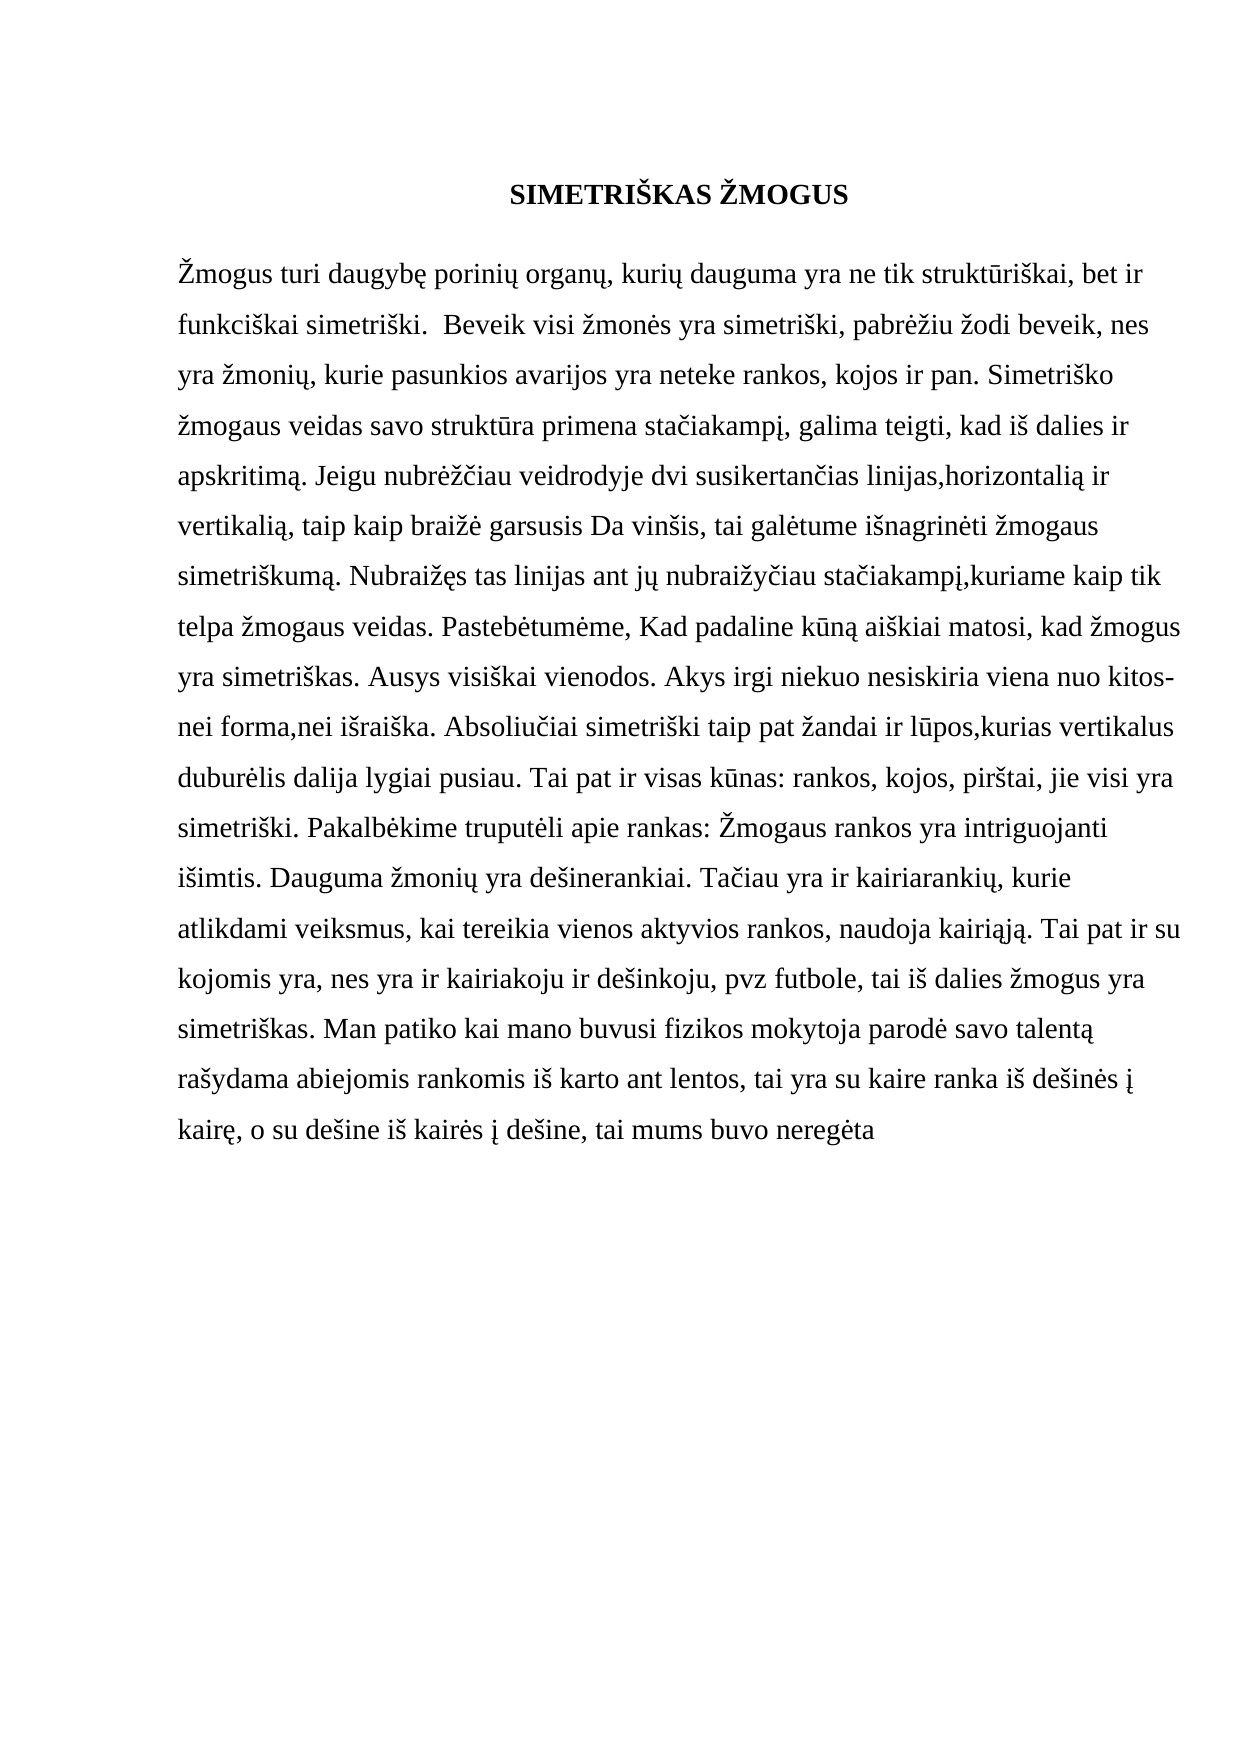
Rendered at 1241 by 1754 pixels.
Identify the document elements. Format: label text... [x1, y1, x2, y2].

text SIMETRIŠKAS ŽMOGUS [177, 177, 1181, 211]
text Žmogus turi daugybę porinių organų, kurių dauguma yra ne tik struktūriškai, bet ir funkciškai simetriški. Beveik visi žmonės yra simetriški, pabrėžiu žodi beveik, nes yra žmonių, kurie pasunkios avarijos yra neteke rankos, kojos ir pan. Simetriško žmogaus veidas savo struktūra primena stačiakampį, galima teigti, kad iš dalies ir apskritimą. Jeigu nubrėžčiau veidrodyje dvi susikertančias linijas,horizontalią ir vertikalią, taip kaip braižė garsusis Da vinšis, tai galėtume išnagrinėti žmogaus simetriškumą. Nubraižęs tas linijas ant jų nubraižyčiau stačiakampį,kuriame kaip tik telpa žmogaus veidas. Pastebėtumėme, Kad padaline kūną aiškiai matosi, kad žmogus yra simetriškas. Ausys visiškai vienodos. Akys irgi niekuo nesiskiria viena nuo kitos-nei forma,nei išraiška. Absoliučiai simetriški taip pat žandai ir lūpos,kurias vertikalus duburėlis dalija lygiai pusiau. Tai pat ir visas kūnas: rankos, kojos, pirštai, jie visi yra simetriški. Pakalbėkime truputėli apie rankas: Žmogaus rankos yra intriguojanti išimtis. Dauguma žmonių yra dešinerankiai. Tačiau yra ir kairiarankių, kurie atlikdami veiksmus, kai tereikia vienos aktyvios rankos, naudoja kairiąją. Tai pat ir su kojomis yra, nes yra ir kairiakoju ir dešinkoju, pvz futbole, tai iš dalies žmogus yra simetriškas. Man patiko kai mano buvusi fizikos mokytoja parodė savo talentą rašydama abiejomis rankomis iš karto ant lentos, tai yra su kaire ranka iš dešinės į kairę, o su dešine iš kairės į dešine, tai mums buvo neregėta [177, 257, 1181, 1146]
